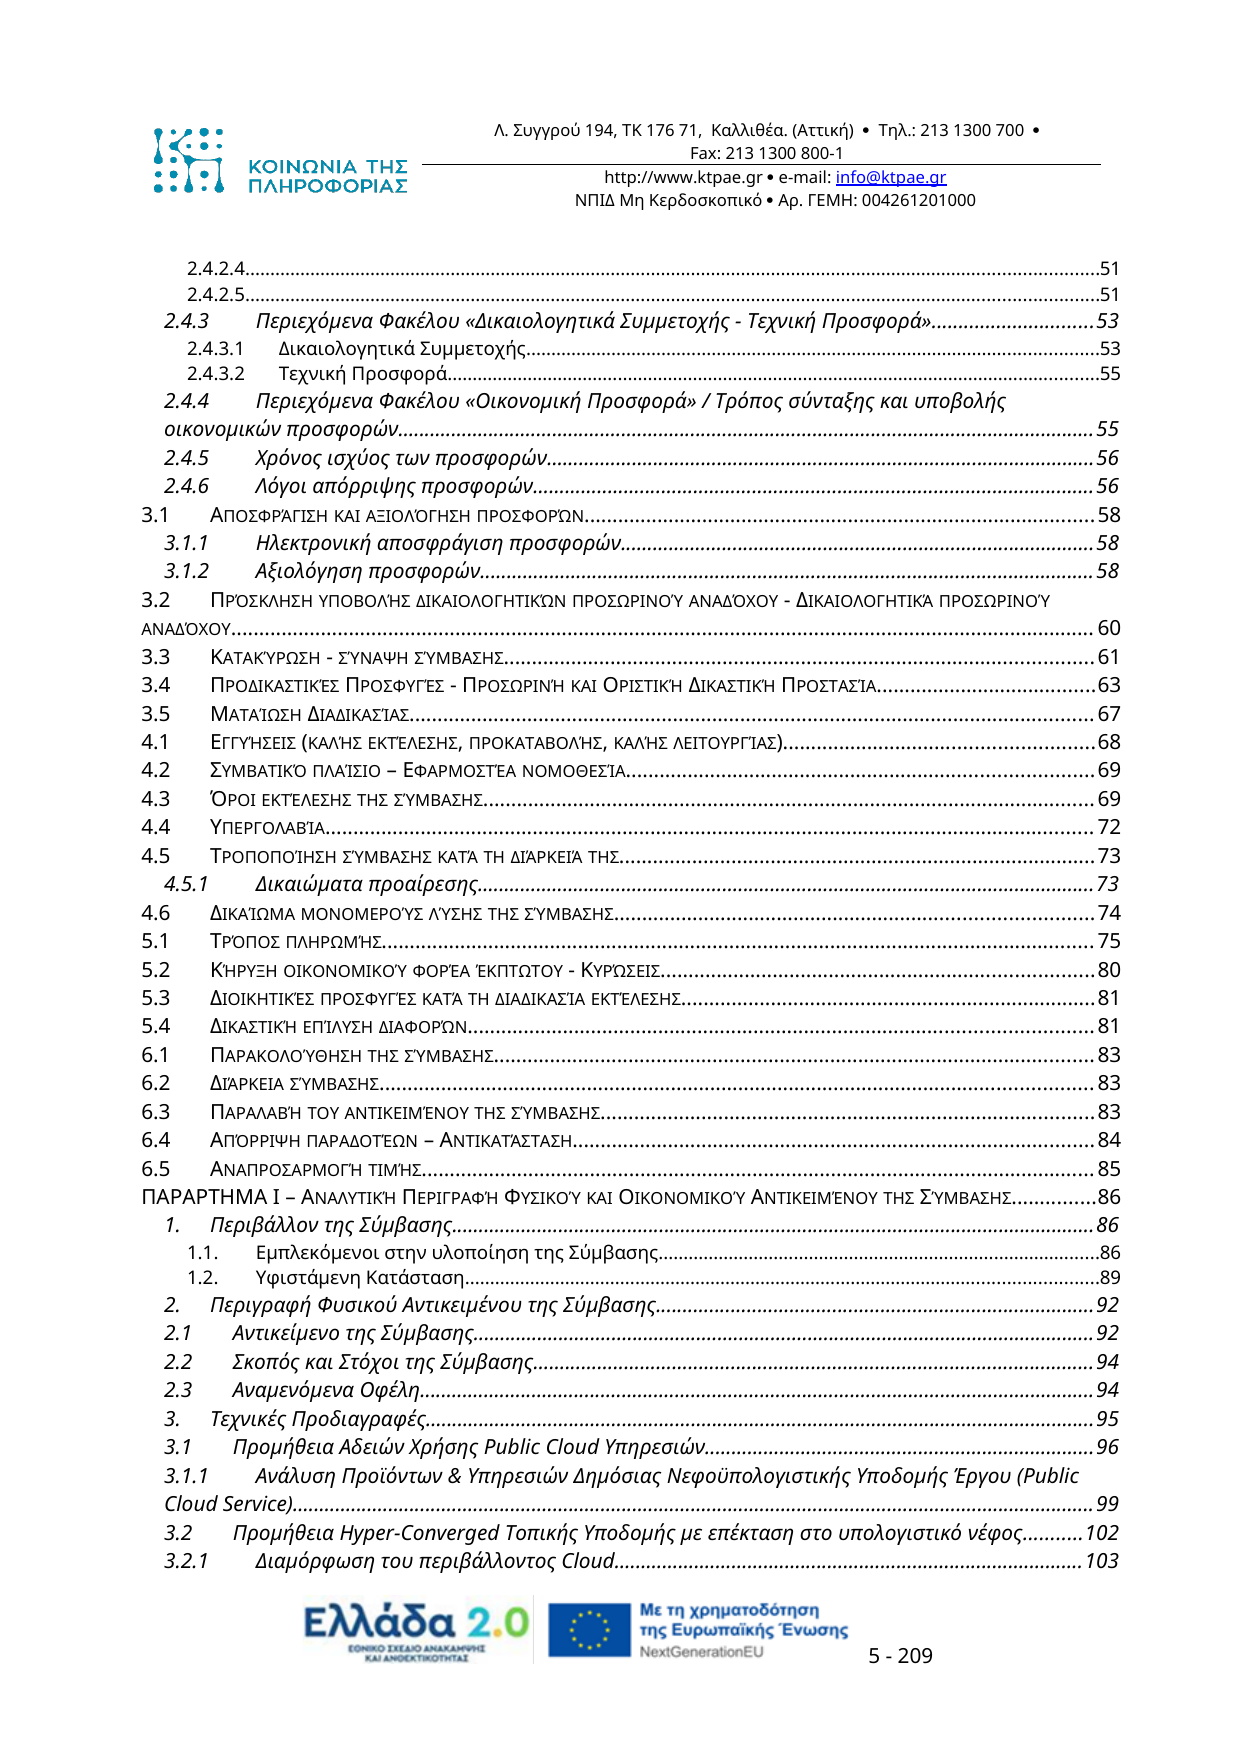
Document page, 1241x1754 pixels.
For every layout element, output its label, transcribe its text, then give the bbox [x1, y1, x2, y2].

text 4.5.1 Δικαιώματα προαίρεσης 73 [164, 869, 1122, 898]
text 3.1.1 Ανάλυση Προϊόντων & Υπηρεσιών Δημόσιας Νεφοϋπολογιστικής Υποδομής Έργου (Public Cloud Service) 99 [164, 1461, 1122, 1518]
picture [140, 118, 422, 200]
text 6.2 Διάρκεια σύμβασης 83 [141, 1068, 1122, 1097]
text 1. Περιβάλλον της Σύμβασης 86 [164, 1211, 1122, 1239]
text 3.2.1 Διαμόρφωση του περιβάλλοντος Cloud 103 [164, 1546, 1122, 1574]
text 2.4.3.1 Δικαιολογητικά Συμμετοχής 53 [187, 335, 1122, 360]
text 2.4.4 Περιεχόμενα Φακέλου «Οικονομική Προσφορά» / Τρόπος σύνταξης και υποβολής οικονομικών προσφορών 55 [164, 386, 1122, 443]
text 2.4.6 Λόγοι απόρριψης προσφορών 56 [164, 471, 1122, 500]
text 3.1.1 Ηλεκτρονική αποσφράγιση προσφορών 58 [164, 528, 1122, 557]
text 3.4 Προδικαστικές Προσφυγές - Προσωρινή και Οριστική Δικαστική Προστασία 63 [141, 670, 1122, 699]
text 5.1 Τρόπος πληρωμής 75 [141, 926, 1122, 955]
text 3.1 Προμήθεια Αδειών Χρήσης Public Cloud Υπηρεσιών 96 [164, 1432, 1122, 1461]
text 2.4.2.4 51 [187, 255, 1122, 281]
text 2.4.3.2 Τεχνική Προσφορά 55 [187, 360, 1122, 386]
text 2. Περιγραφή Φυσικού Αντικειμένου της Σύμβασης 92 [164, 1290, 1122, 1318]
text 4.4 Υπεργολαβία 72 [141, 812, 1122, 841]
text 2.4.3 Περιεχόμενα Φακέλου «Δικαιολογητικά Συμμετοχής - Τεχνική Προσφορά» 53 [164, 306, 1122, 335]
text 3.5 Ματαίωση Διαδικασίας 67 [141, 699, 1122, 727]
text 5.2 Κήρυξη οικονομικού φορέα έκπτωτου - Κυρώσεις 80 [141, 955, 1122, 983]
text 3.2 Προμήθεια Hyper-Converged Τοπικής Υποδομής με επέκταση στο υπολογιστικό νέφος 102 [164, 1518, 1122, 1546]
text 1.2. Υφιστάμενη Κατάσταση 89 [187, 1264, 1122, 1290]
text 3.2 Πρόσκληση υποβολής δικαιολογητικών προσωρινού αναδόχου - Δικαιολογητικά προσωρινού αναδόχου 60 [141, 585, 1122, 642]
text 3.1 Αποσφράγιση και αξιολόγηση προσφορών 58 [141, 500, 1122, 528]
text 2.2 Σκοπός και Στόχοι της Σύμβασης 94 [164, 1347, 1122, 1375]
text 2.4.5 Χρόνος ισχύος των προσφορών 56 [164, 443, 1122, 471]
text 6.1 Παρακολούθηση της σύμβασης 83 [141, 1040, 1122, 1068]
picture [302, 1595, 858, 1664]
text 3.1.2 Αξιολόγηση προσφορών 58 [164, 557, 1122, 585]
text 6.3 Παραλαβή του αντικειμένου της σύμβασης 83 [141, 1097, 1122, 1125]
text 3. Τεχνικές Προδιαγραφές 95 [164, 1404, 1122, 1432]
text 5.3 Διοικητικές προσφυγές κατά τη διαδικασία εκτέλεσης 81 [141, 983, 1122, 1012]
text 6.5 Αναπροσαρμογή τιμής 85 [141, 1154, 1122, 1182]
text 4.6 Δικαίωμα μονομερούς λύσης της σύμβασης 74 [141, 898, 1122, 926]
text 4.1 Εγγυήσεις (καλής εκτέλεσης, προκαταβολής, καλής λειτουργίας) 68 [141, 727, 1122, 756]
text ΠΑΡΑΡΤΗΜΑ Ι – Αναλυτική Περιγραφή Φυσικού και Οικονομικού Αντικειμένου της Σύμβασης 86 [141, 1182, 1122, 1211]
text 4.5 Τροποποίηση σύμβασης κατά τη διάρκειά της 73 [141, 841, 1122, 869]
text 1.1. Εμπλεκόμενοι στην υλοποίηση της Σύμβασης 86 [187, 1239, 1122, 1264]
text 5.4 Δικαστική επίλυση διαφορών 81 [141, 1012, 1122, 1040]
text 3.3 Κατακύρωση - σύναψη σύμβασης 61 [141, 642, 1122, 670]
text 6.4 Απόρριψη παραδοτέων – Αντικατάσταση 84 [141, 1125, 1122, 1154]
text 2.4.2.5 51 [187, 281, 1122, 306]
text 4.3 Όροι εκτέλεσης της σύμβασης 69 [141, 784, 1122, 812]
text 4.2 Συμβατικό πλαίσιο – Εφαρμοστέα νομοθεσία 69 [141, 756, 1122, 784]
text 2.3 Αναμενόμενα Οφέλη 94 [164, 1375, 1122, 1404]
text 2.1 Αντικείμενο της Σύμβασης 92 [164, 1318, 1122, 1347]
